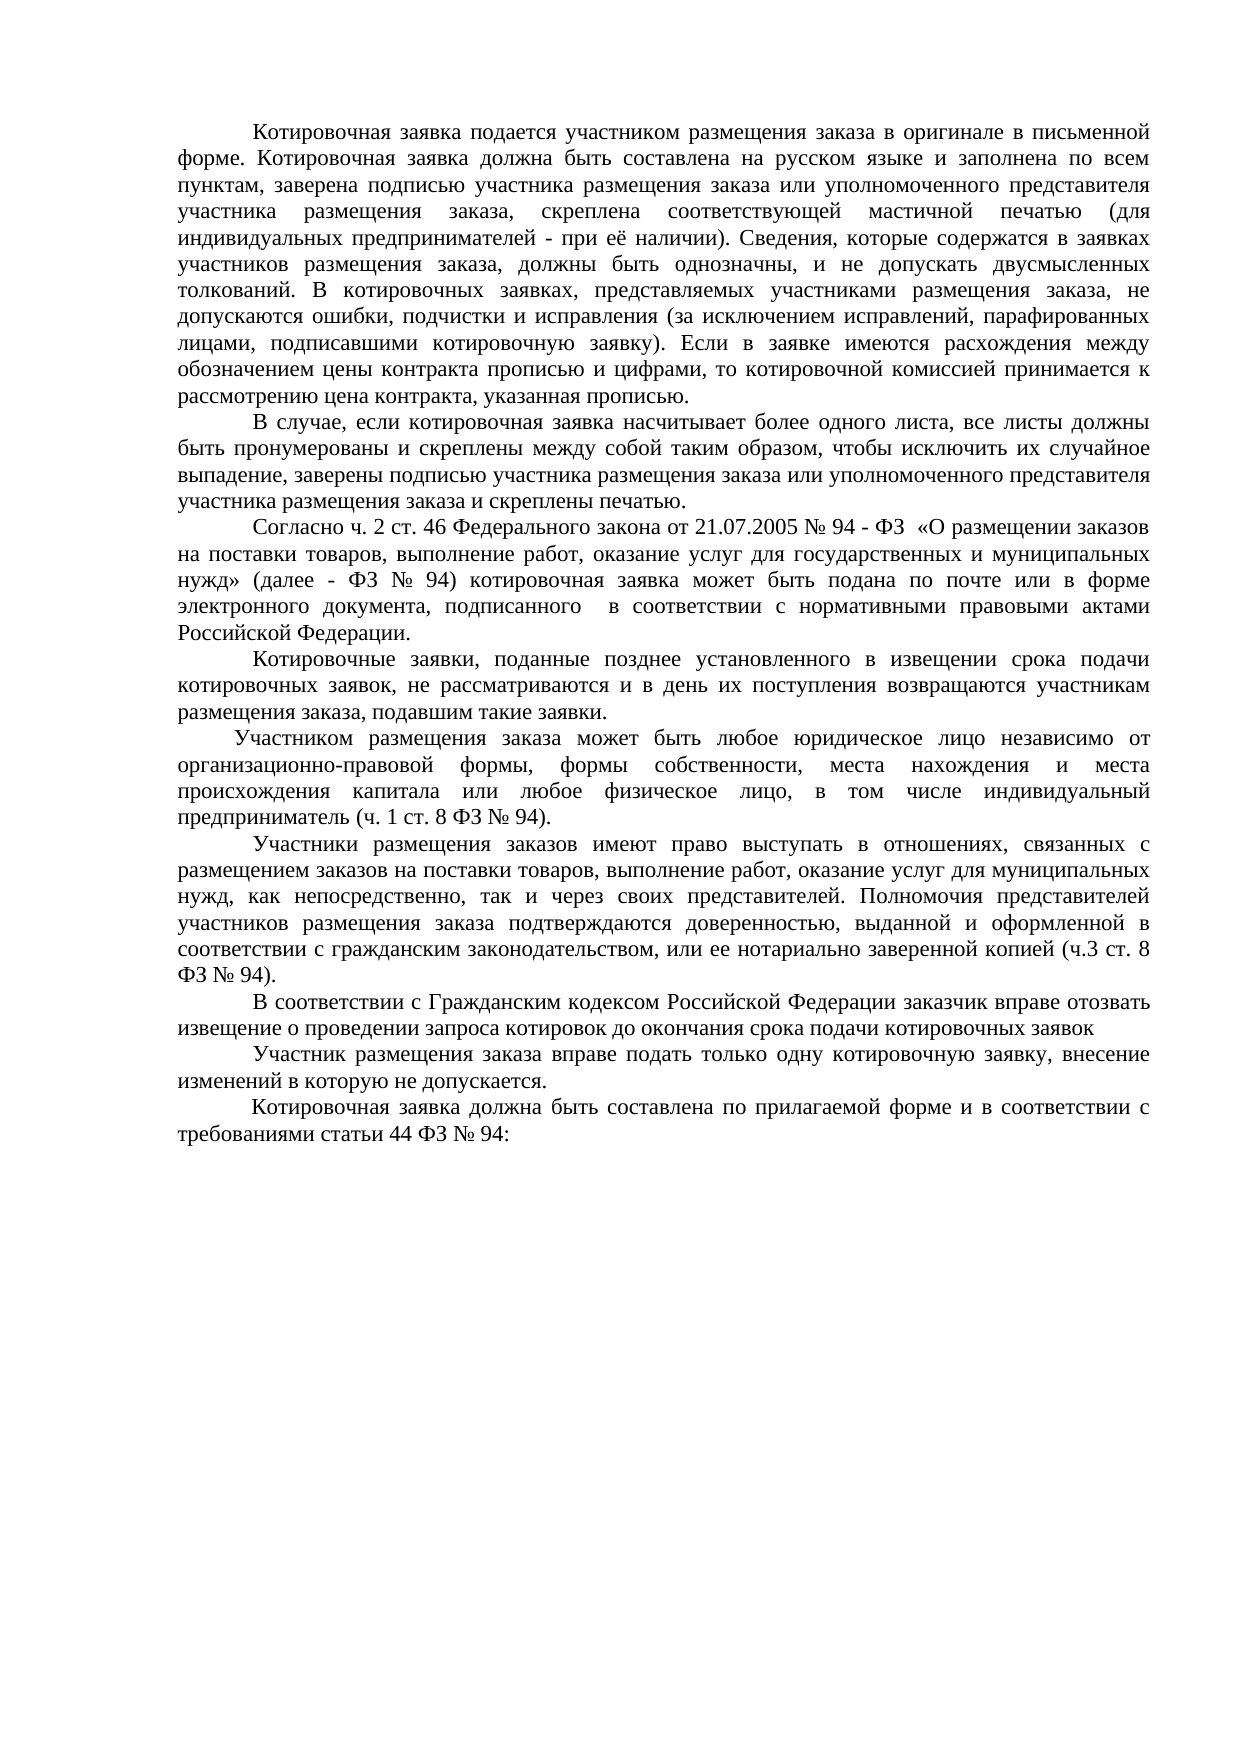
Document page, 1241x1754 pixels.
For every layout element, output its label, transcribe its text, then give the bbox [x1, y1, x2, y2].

title Котировочная заявка должна быть составлена по прилагаемой форме и в соответствии с требованиями статьи 44 ФЗ № 94: [177, 1093, 1152, 1146]
title Согласно ч. 2 ст. 46 Федерального закона от 21.07.2005 № 94 - ФЗ «О размещении заказов на поставки товаров, выполнение работ, оказание услуг для государственных и муниципальных нужд» (далее - ФЗ № 94) котировочная заявка может быть подана по почте или в форме электронного документа, подписанного в соответствии с нормативными правовыми актами Российской Федерации. [177, 513, 1152, 645]
text Участники размещения заказов имеют право выступать в отношениях, связанных с размещением заказов на поставки товаров, выполнение работ, оказание услуг для муниципальных нужд, как непосредственно, так и через своих представителей. Полномочия представителей участников размещения заказа подтверждаются доверенностью, выданной и оформленной в соответствии с гражданским законодательством, или ее нотариально заверенной копией (ч.3 ст. 8 ФЗ № 94). [177, 830, 1152, 988]
text Участником размещения заказа может быть любое юридическое лицо независимо от организационно-правовой формы, формы собственности, места нахождения и места происхождения капитала или любое физическое лицо, в том числе индивидуальный предприниматель (ч. 1 ст. 8 ФЗ № 94). [177, 724, 1152, 830]
text Котировочная заявка подается участником размещения заказа в оригинале в письменной форме. Котировочная заявка должна быть составлена на русском языке и заполнена по всем пунктам, заверена подписью участника размещения заказа или уполномоченного представителя участника размещения заказа, скреплена соответствующей мастичной печатью (для индивидуальных предпринимателей - при её наличии). Сведения, которые содержатся в заявках участников размещения заказа, должны быть однозначны, и не допускать двусмысленных толкований. В котировочных заявках, представляемых участниками размещения заказа, не допускаются ошибки, подчистки и исправления (за исключением исправлений, парафированных лицами, подписавшими котировочную заявку). Если в заявке имеются расхождения между обозначением цены контракта прописью и цифрами, то котировочной комиссией принимается к рассмотрению цена контракта, указанная прописью. [177, 118, 1152, 408]
title Котировочные заявки, поданные позднее установленного в извещении срока подачи котировочных заявок, не рассматриваются и в день их поступления возвращаются участникам размещения заказа, подавшим такие заявки. [177, 645, 1152, 724]
text В случае, если котировочная заявка насчитывает более одного листа, все листы должны быть пронумерованы и скреплены между собой таким образом, чтобы исключить их случайное выпадение, заверены подписью участника размещения заказа или уполномоченного представителя участника размещения заказа и скреплены печатью. [177, 408, 1152, 513]
title В соответствии с Гражданским кодексом Российской Федерации заказчик вправе отозвать извещение о проведении запроса котировок до окончания срока подачи котировочных заявок [177, 988, 1152, 1041]
title Участник размещения заказа вправе подать только одну котировочную заявку, внесение изменений в которую не допускается. [177, 1041, 1152, 1093]
